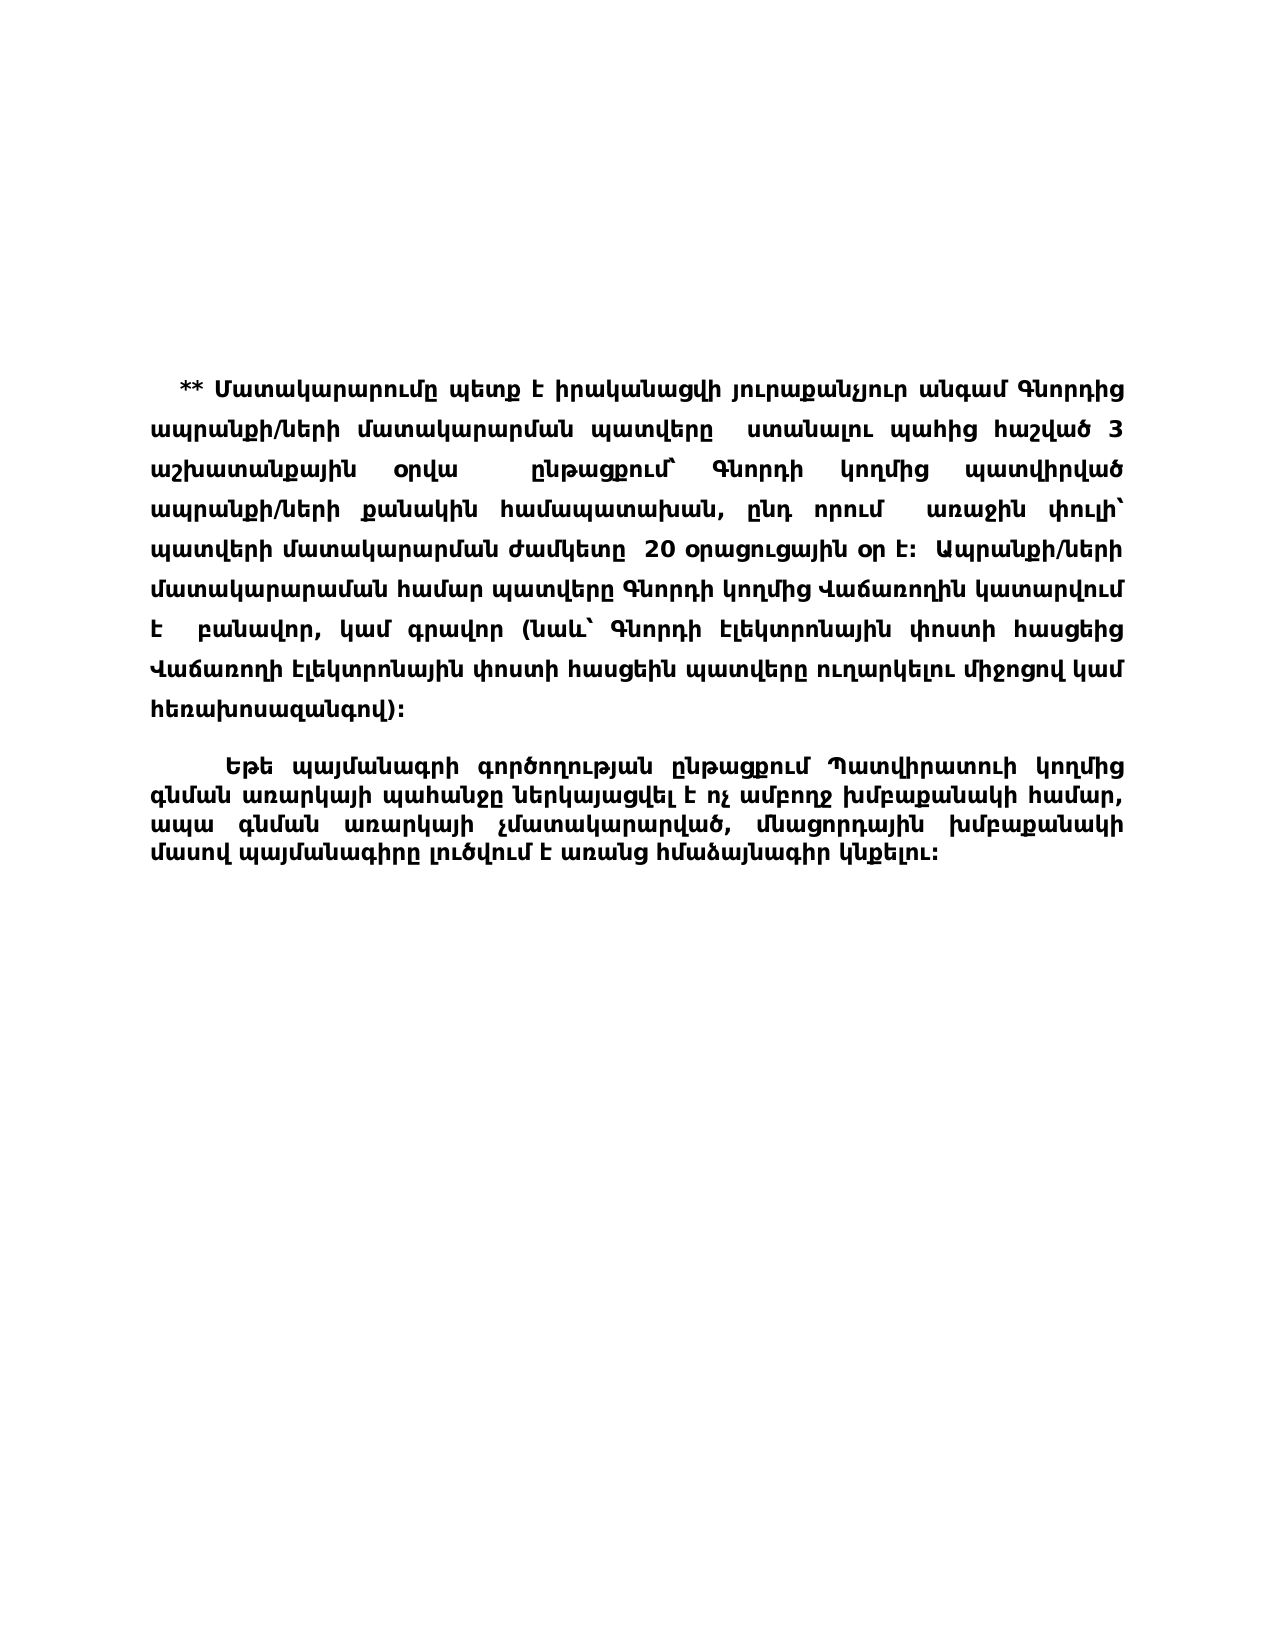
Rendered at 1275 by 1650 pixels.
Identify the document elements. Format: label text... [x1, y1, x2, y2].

text ** Մատակարարումը պետք է իրականացվի յուրաքանչյուր անգամ Գնորդից ապրանքի/ների մատակարարման պատվերը ստանալու պահից հաշված 3 աշխատանքային օրվա ընթացքում՝ Գնորդի կողմից պատվիրված ապրանքի/ների քանակին համապատախան, ընդ որում առաջին փուլի՝ պատվերի մատակարարման ժամկետը 20 օրացուցային օր է: Ապրանքի/ների մատակարարաման համար պատվերը Գնորդի կողմից Վաճառողին կատարվում է բանավոր, կամ գրավոր (նաև՝ Գնորդի էլեկտրոնային փոստի հասցեից Վաճառողի էլեկտրոնային փոստի հասցեին պատվերը ուղարկելու միջոցով կամ հեռախոսազանգով): [150, 377, 1125, 723]
text Եթե պայմանագրի գործողության ընթացքում Պատվիրատուի կողմից գնման առարկայի պահանջը ներկայացվել է ոչ ամբողջ խմբաքանակի համար, ապա գնման առարկայի չմատակարարված, մնացորդային խմբաքանակի մասով պայմանագիրը լուծվում է առանց հմաձայնագիր կնքելու: [150, 753, 1125, 866]
